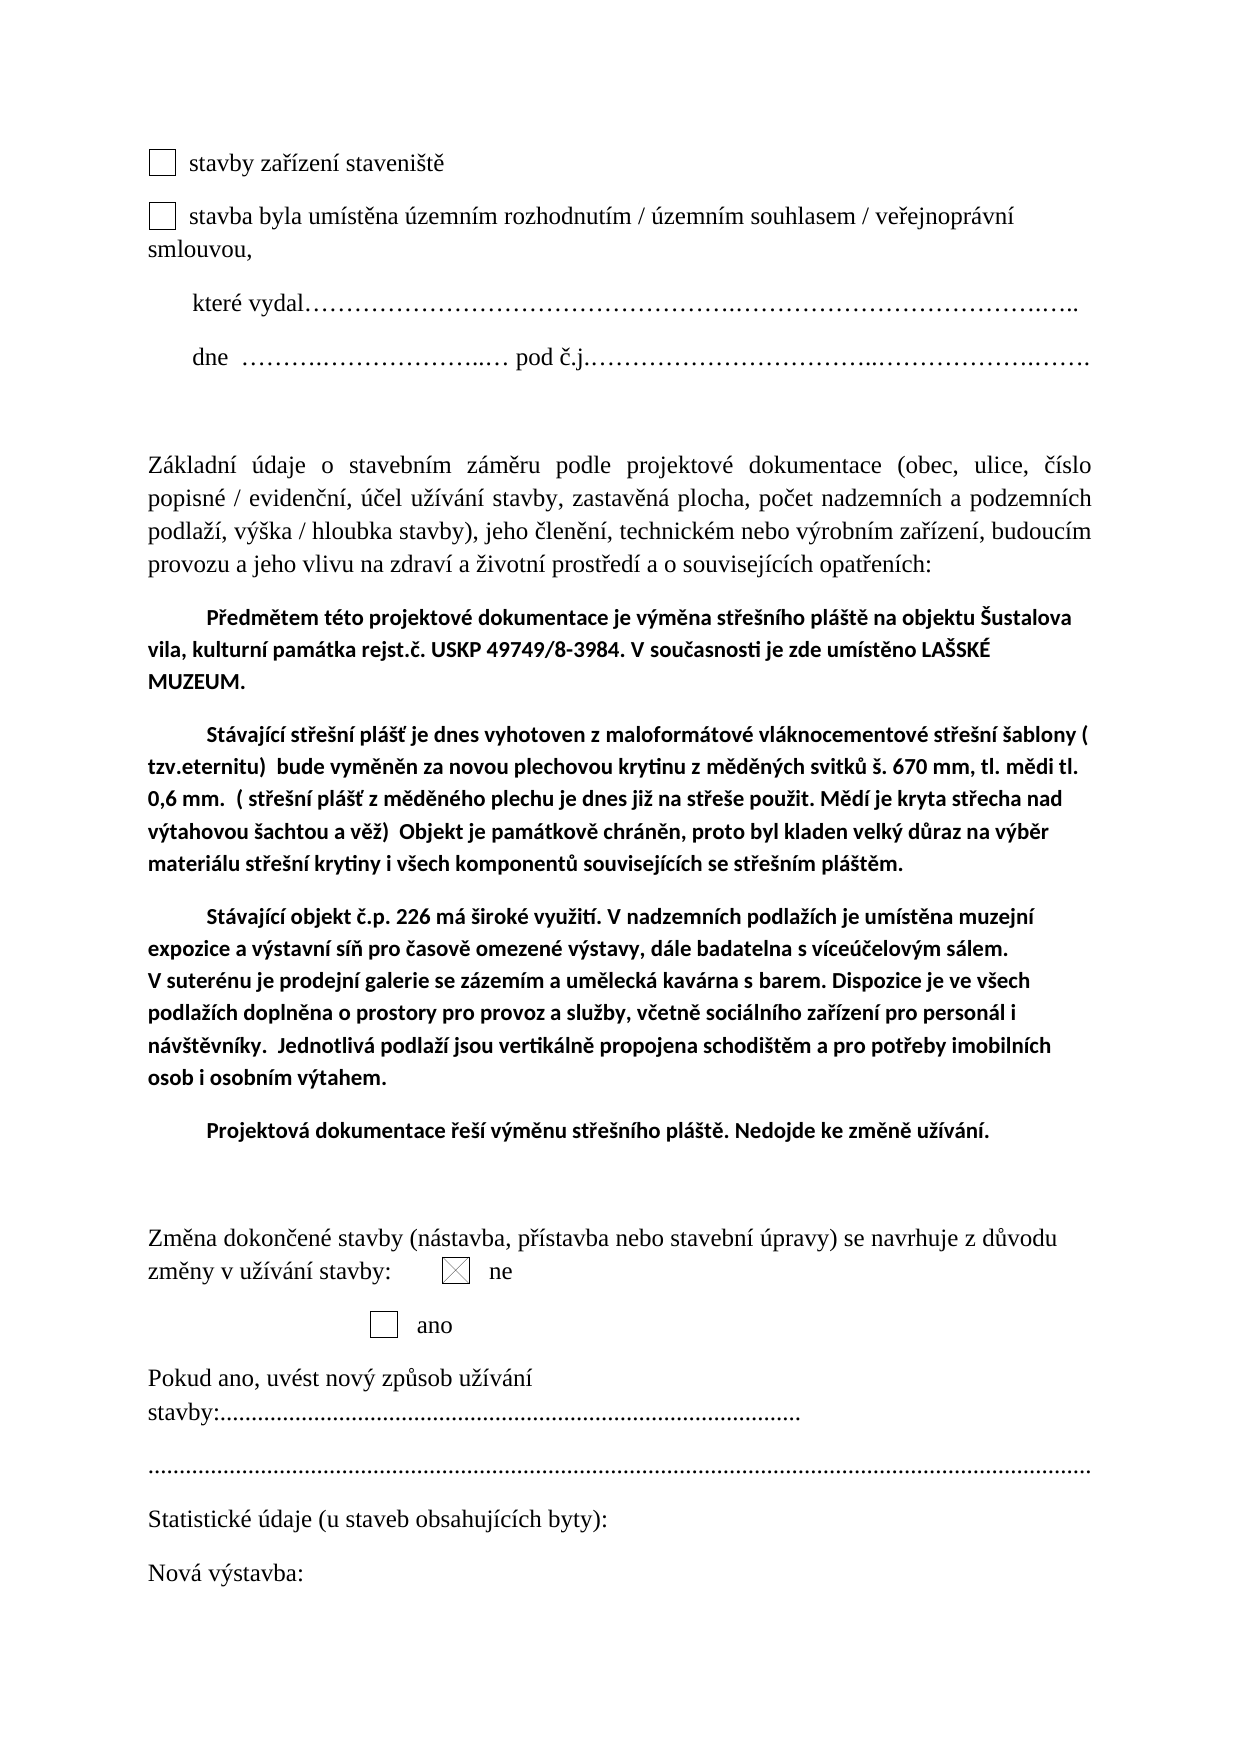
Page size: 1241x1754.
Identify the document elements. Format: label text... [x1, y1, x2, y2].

text Projektová dokumentace řeší výměnu střešního pláště. Nedojde ke změně užívání. [148, 1116, 1093, 1144]
text Změna dokončené stavby (nástavba, přístavba nebo stavební úpravy) se navrhuje z důvodu změny v užívání stavby: ne [148, 1223, 1093, 1284]
text Předmětem této projektové dokumentace je výměna střešního pláště na objektu Šustalova vila, kulturní památka rejst.č. USKP 49749/8-3984. V současnosti je zde umístěno LAŠSKÉ MUZEUM. [148, 603, 1093, 695]
text Nová výstavba: [148, 1558, 1093, 1587]
text dne ……….………………..… pod č.j.……………………………..……………….……. [148, 342, 1093, 371]
text Stávající objekt č.p. 226 má široké využití. V nadzemních podlažích je umístěna muzejní expozice a výstavní síň pro časově omezené výstavy, dále badatelna s víceúčelovým sálem. V suterénu je prodejní galerie se zázemím a umělecká kavárna s barem. Dispozice je ve všech podlažích doplněna o prostory pro provoz a služby, včetně sociálního zařízení pro personál i návštěvníky. Jednotlivá podlaží jsou vertikálně propojena schodištěm a pro potřeby imobilních osob i osobním výtahem. [148, 902, 1093, 1091]
text stavba byla umístěna územním rozhodnutím / územním souhlasem / veřejnoprávní smlouvou, [148, 201, 1093, 263]
text ....................................................................................................................................................... [148, 1450, 1093, 1479]
text které vydal…………………………………………….……………………………….….. [148, 288, 1093, 317]
text Základní údaje o stavebním záměru podle projektové dokumentace (obec, ulice, číslo popisné / evidenční, účel užívání stavby, zastavěná plocha, počet nadzemních a podzemních podlaží, výška / hloubka stavby), jeho členění, technickém nebo výrobním zařízení, budoucím provozu a jeho vlivu na zdraví a životní prostředí a o souvisejících opatřeních: [148, 450, 1093, 578]
text Statistické údaje (u staveb obsahujících byty): [148, 1504, 1093, 1533]
text stavby zařízení staveniště [148, 148, 1093, 176]
text Stávající střešní plášť je dnes vyhotoven z maloformátové vláknocementové střešní šablony ( tzv.eternitu) bude vyměněn za novou plechovou krytinu z měděných svitků š. 670 mm, tl. mědi tl. 0,6 mm. ( střešní plášť z měděného plechu je dnes již na střeše použit. Mědí je kryta střecha nad výtahovou šachtou a věž) Objekt je památkově chráněn, proto byl kladen velký důraz na výběr materiálu střešní krytiny i všech komponentů souvisejících se střešním pláštěm. [148, 720, 1093, 877]
text ano [148, 1310, 1093, 1338]
text Pokud ano, uvést nový způsob užívání stavby:............................................................................................. [148, 1363, 1093, 1425]
